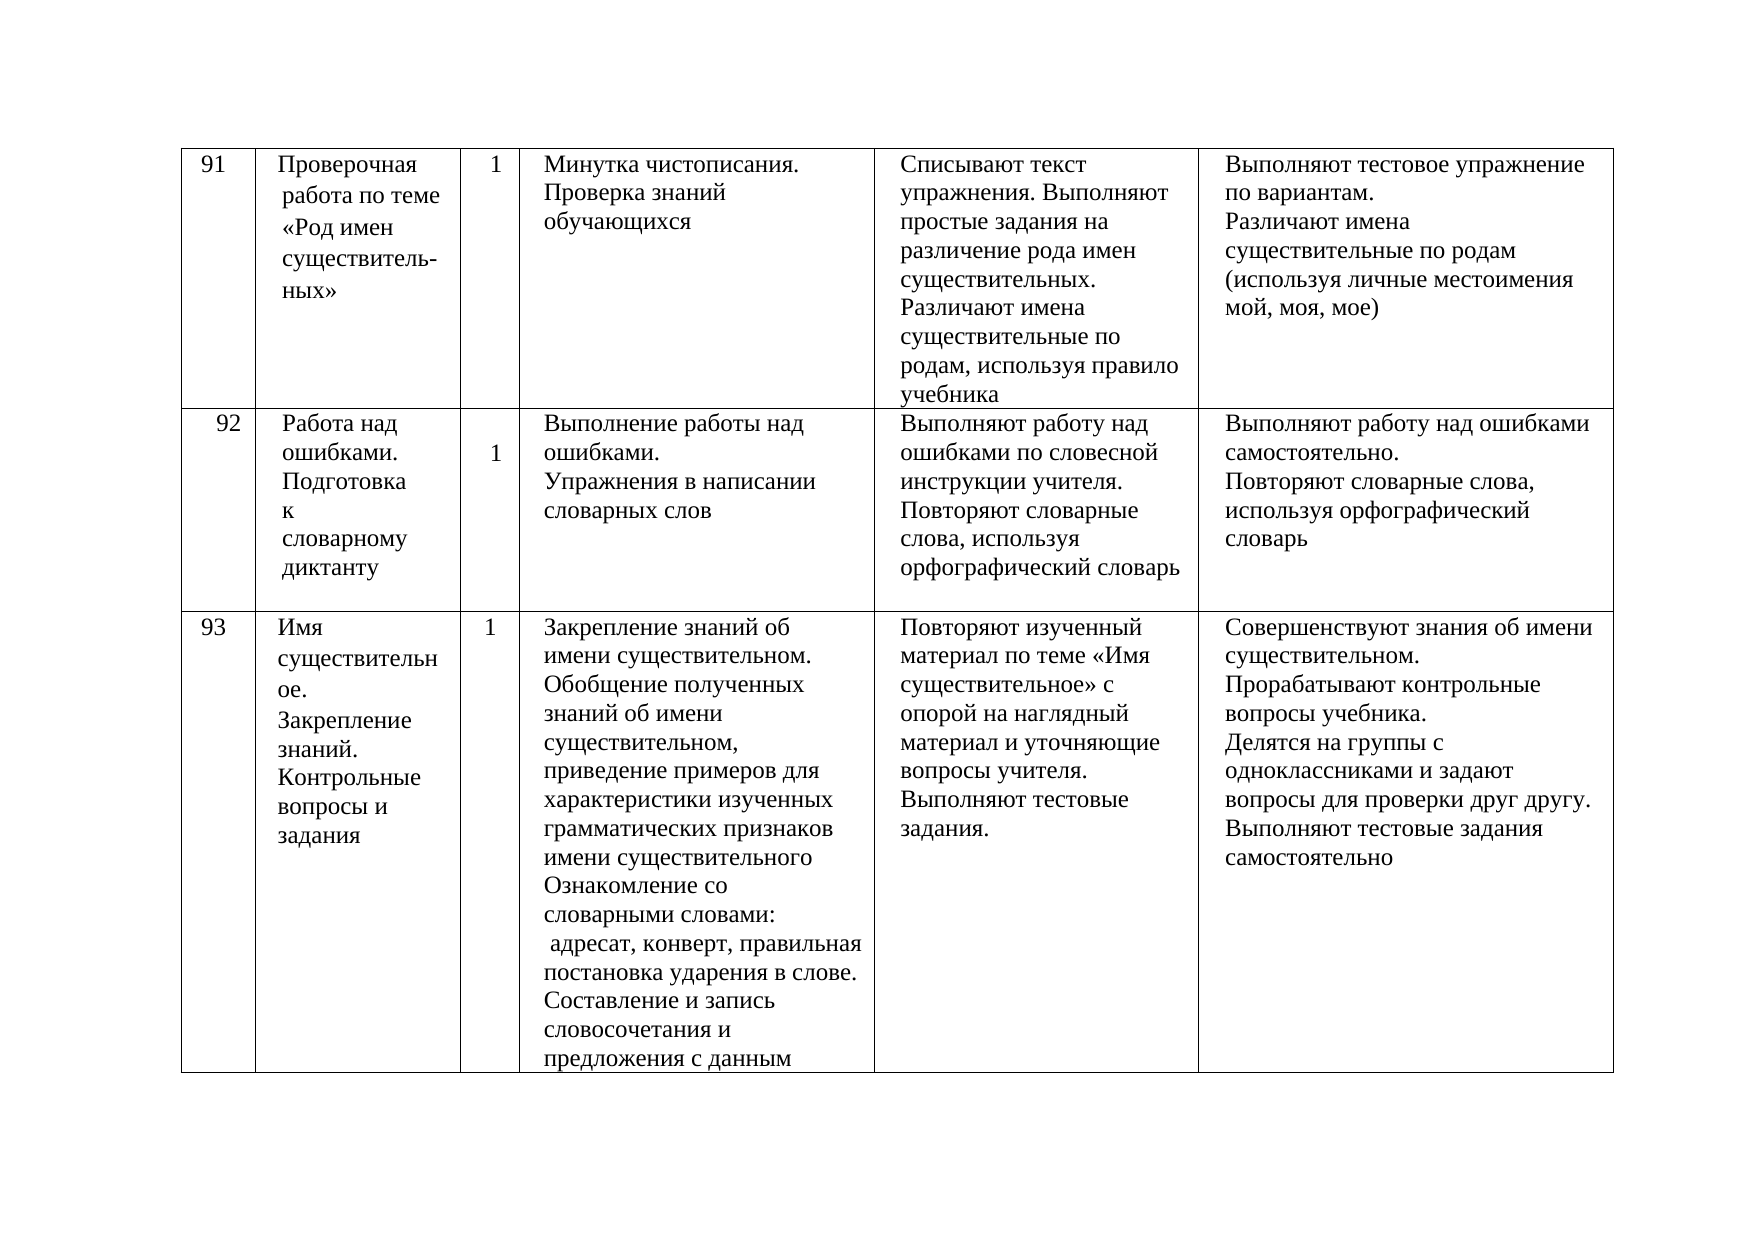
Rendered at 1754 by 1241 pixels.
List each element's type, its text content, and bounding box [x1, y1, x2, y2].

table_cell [256, 612, 460, 1072]
table_cell 1 [461, 612, 519, 1072]
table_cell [1199, 612, 1613, 1072]
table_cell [875, 612, 1198, 1072]
table_cell [520, 581, 874, 611]
table_cell [875, 581, 1198, 611]
table_cell Проверочная работа по теме «Род имен существитель-ных» [256, 149, 460, 407]
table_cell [520, 612, 874, 1072]
table_cell Минутка чистописания. Проверка знаний обучающихся [520, 149, 874, 407]
table_cell [1199, 581, 1613, 611]
table_cell Работа над ошибками. Подготовка к словарному диктанту [256, 409, 460, 611]
table_cell Выполняют тестовое упражнение по вариантам. Различают имена существительные по родам (используя личные местоимения мой, моя, мое) [1199, 149, 1613, 407]
table_cell Выполняют работу над ошибками по словесной инструкции учителя. Повторяют словарные слова, используя орфографический словарь [875, 409, 1198, 581]
table_cell Выполнение работы над ошибками. Упражнения в написании словарных слов [520, 409, 874, 581]
table_cell 1 [461, 149, 519, 407]
table_cell 91 [182, 149, 255, 407]
table_cell Списывают текст упражнения. Выполняют простые задания на различение рода имен существительных. Различают имена существительные по родам, используя правило учебника [875, 149, 1198, 407]
table_cell 93 [182, 612, 255, 1072]
table_cell 92 [182, 409, 255, 611]
table_cell 1 [461, 409, 519, 611]
table_cell Выполняют работу над ошибками самостоятельно. Повторяют словарные слова, используя орфографический словарь [1199, 409, 1613, 581]
